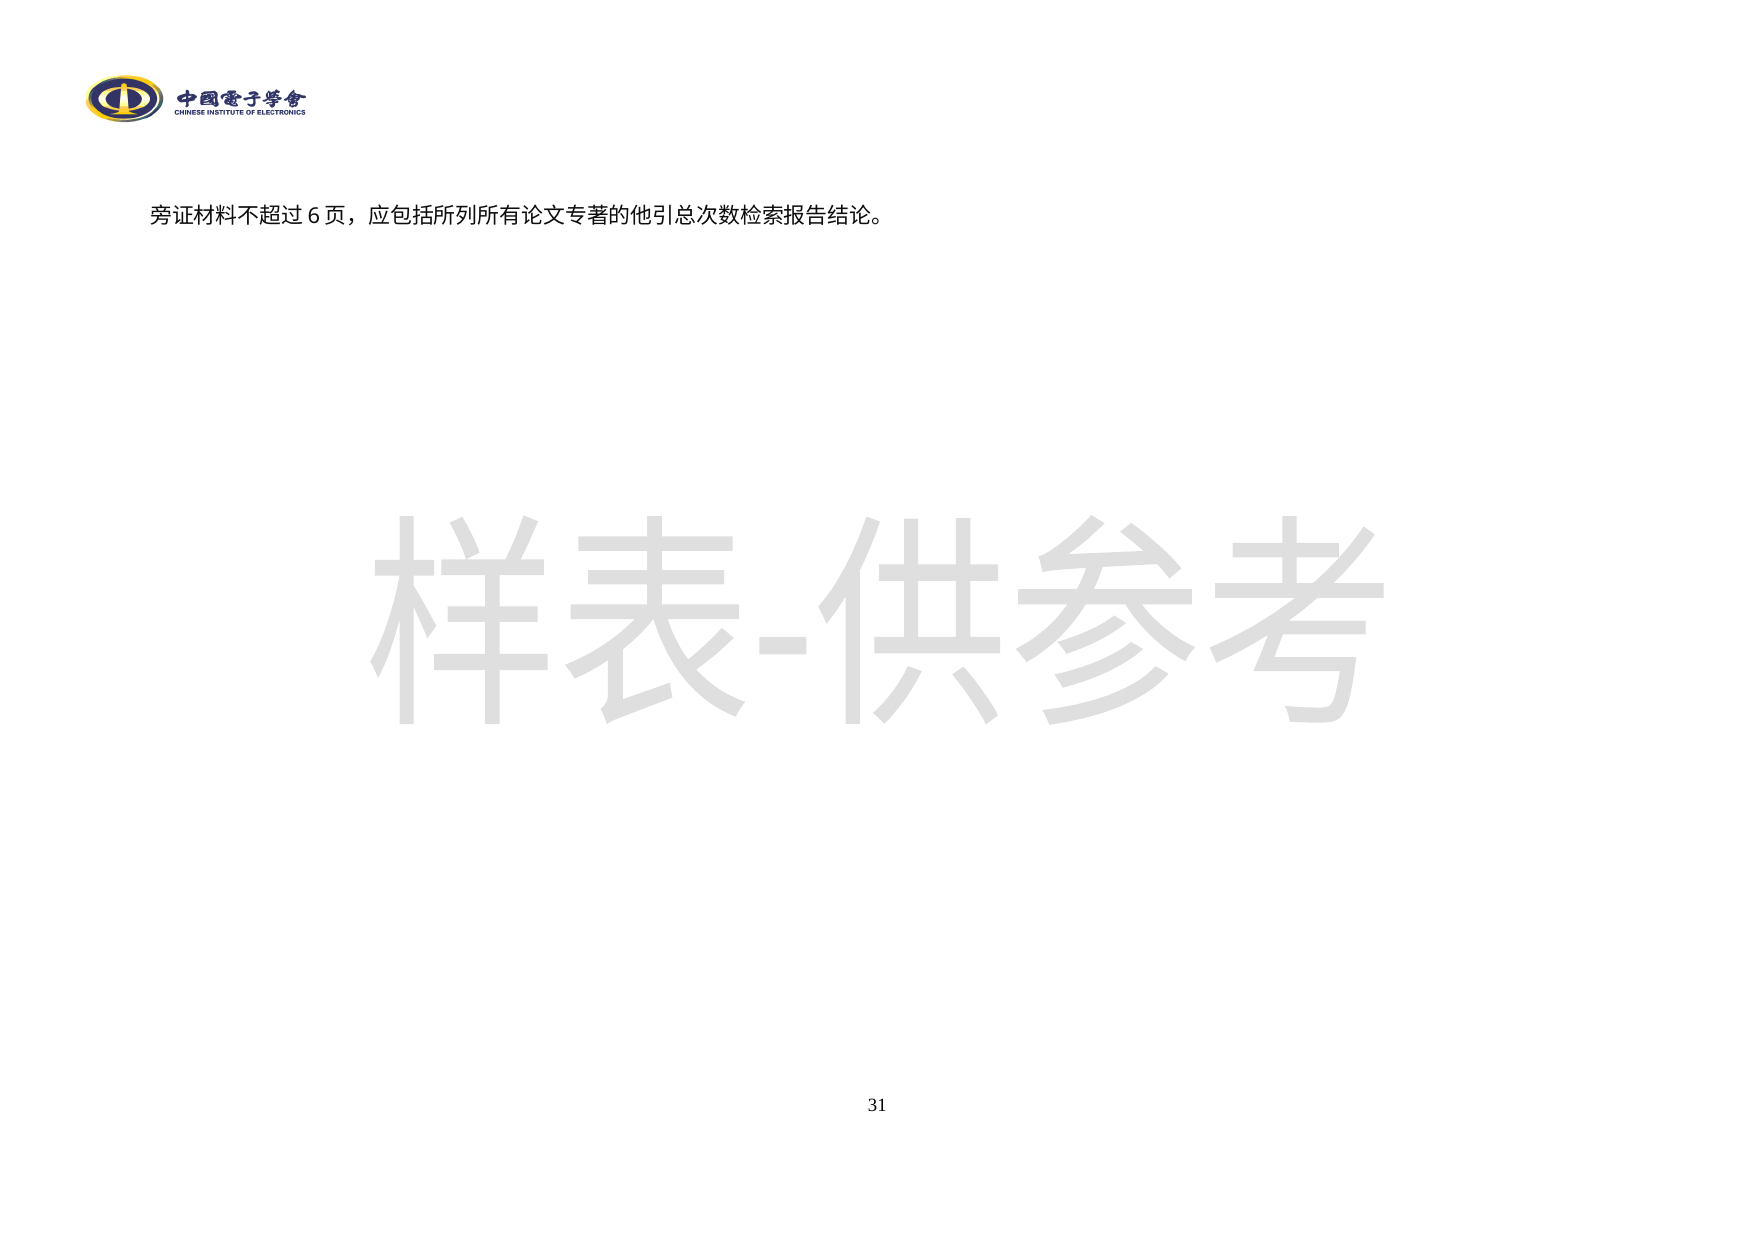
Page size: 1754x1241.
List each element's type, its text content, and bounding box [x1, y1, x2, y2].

text 旁证材料不超过6页，应包括所列所有论文专著的他引总次数检索报告结论。 [150, 198, 1604, 230]
picture [85, 56, 306, 139]
